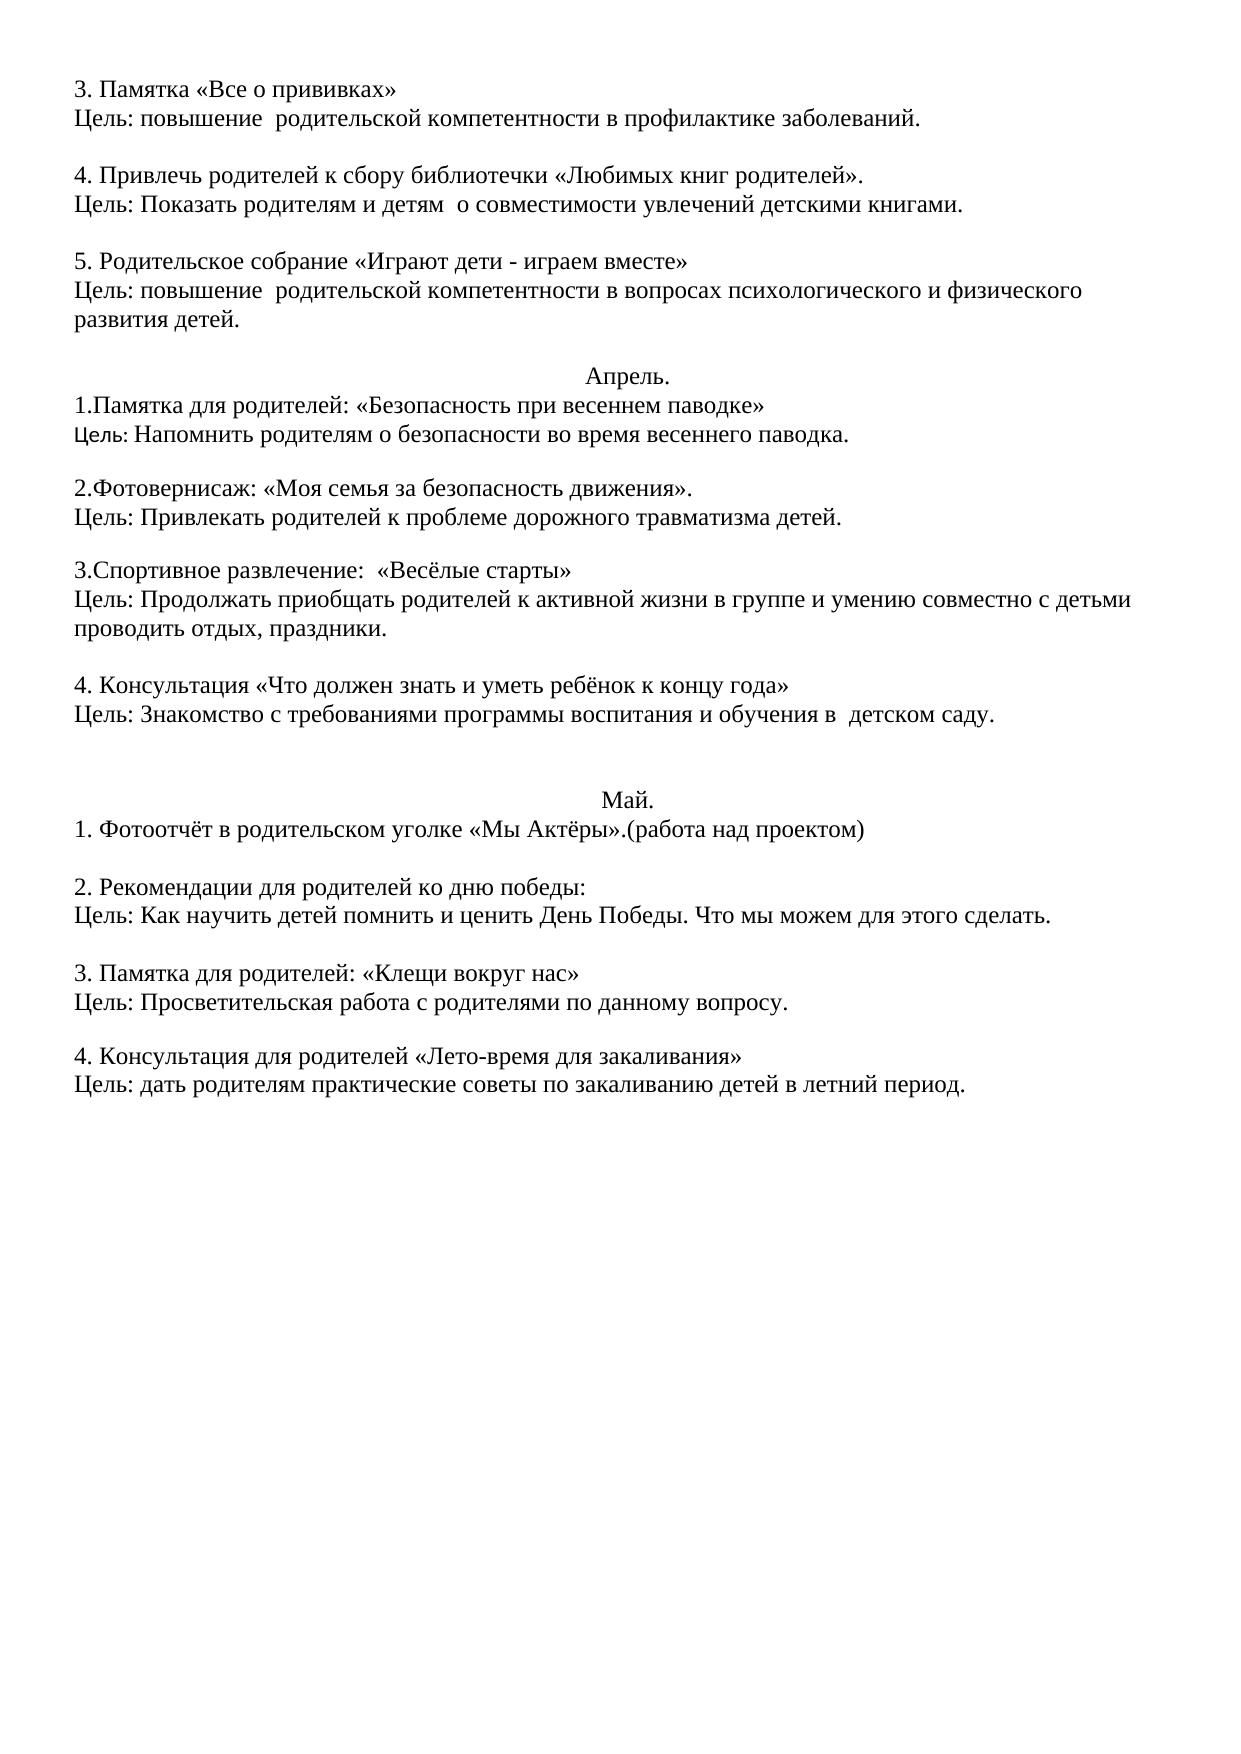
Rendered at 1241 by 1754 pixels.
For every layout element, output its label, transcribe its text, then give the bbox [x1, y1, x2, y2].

text Май. [74, 786, 1181, 814]
text Цель: Показать родителям и детям о совместимости увлечений детскими книгами. [74, 189, 1181, 218]
text 1. Фотоотчёт в родительском уголке «Мы Актёры».(работа над проектом) [74, 814, 1181, 843]
text 3.Спортивное развлечение: «Весёлые старты» [74, 556, 1181, 584]
text 4. Консультация «Что должен знать и уметь ребёнок к концу года» [74, 671, 1181, 699]
text 3. Памятка для родителей: «Клещи вокруг нас» [74, 958, 1181, 987]
text 4. Консультация для родителей «Лето-время для закаливания» [74, 1041, 1181, 1069]
text 1.Памятка для родителей: «Безопасность при весеннем паводке» [74, 390, 1181, 419]
text Цель: Привлекать родителей к проблеме дорожного травматизма детей. [74, 502, 1181, 531]
text 2. Рекомендации для родителей ко дню победы: [74, 872, 1181, 901]
text Цель: Знакомство с требованиями программы воспитания и обучения в детском саду. [74, 699, 1181, 728]
text 3. Памятка «Все о прививках» [74, 74, 1181, 103]
text 4. Привлечь родителей к сбору библиотечки «Любимых книг родителей». [74, 160, 1181, 189]
text Цель: Как научить детей помнить и ценить День Победы. Что мы можем для этого сделать. [74, 901, 1181, 929]
text 2.Фотовернисаж: «Моя семья за безопасность движения». [74, 473, 1181, 502]
text Апрель. [74, 361, 1181, 390]
text Цель: Продолжать приобщать родителей к активной жизни в группе и умению совместно с детьми проводить отдых, праздники. [74, 584, 1181, 642]
text Цель: Напомнить родителям о безопасности во время весеннего паводка. [74, 419, 1181, 448]
text Цель: Просветительская работа с родителями по данному вопросу. [74, 987, 1181, 1016]
text Цель: повышение родительской компетентности в вопросах психологического и физического развития детей. [74, 275, 1181, 333]
text 5. Родительское собрание «Играют дети - играем вместе» [74, 246, 1181, 275]
text Цель: повышение родительской компетентности в профилактике заболеваний. [74, 103, 1181, 131]
text Цель: дать родителям практические советы по закаливанию детей в летний период. [74, 1069, 1181, 1098]
